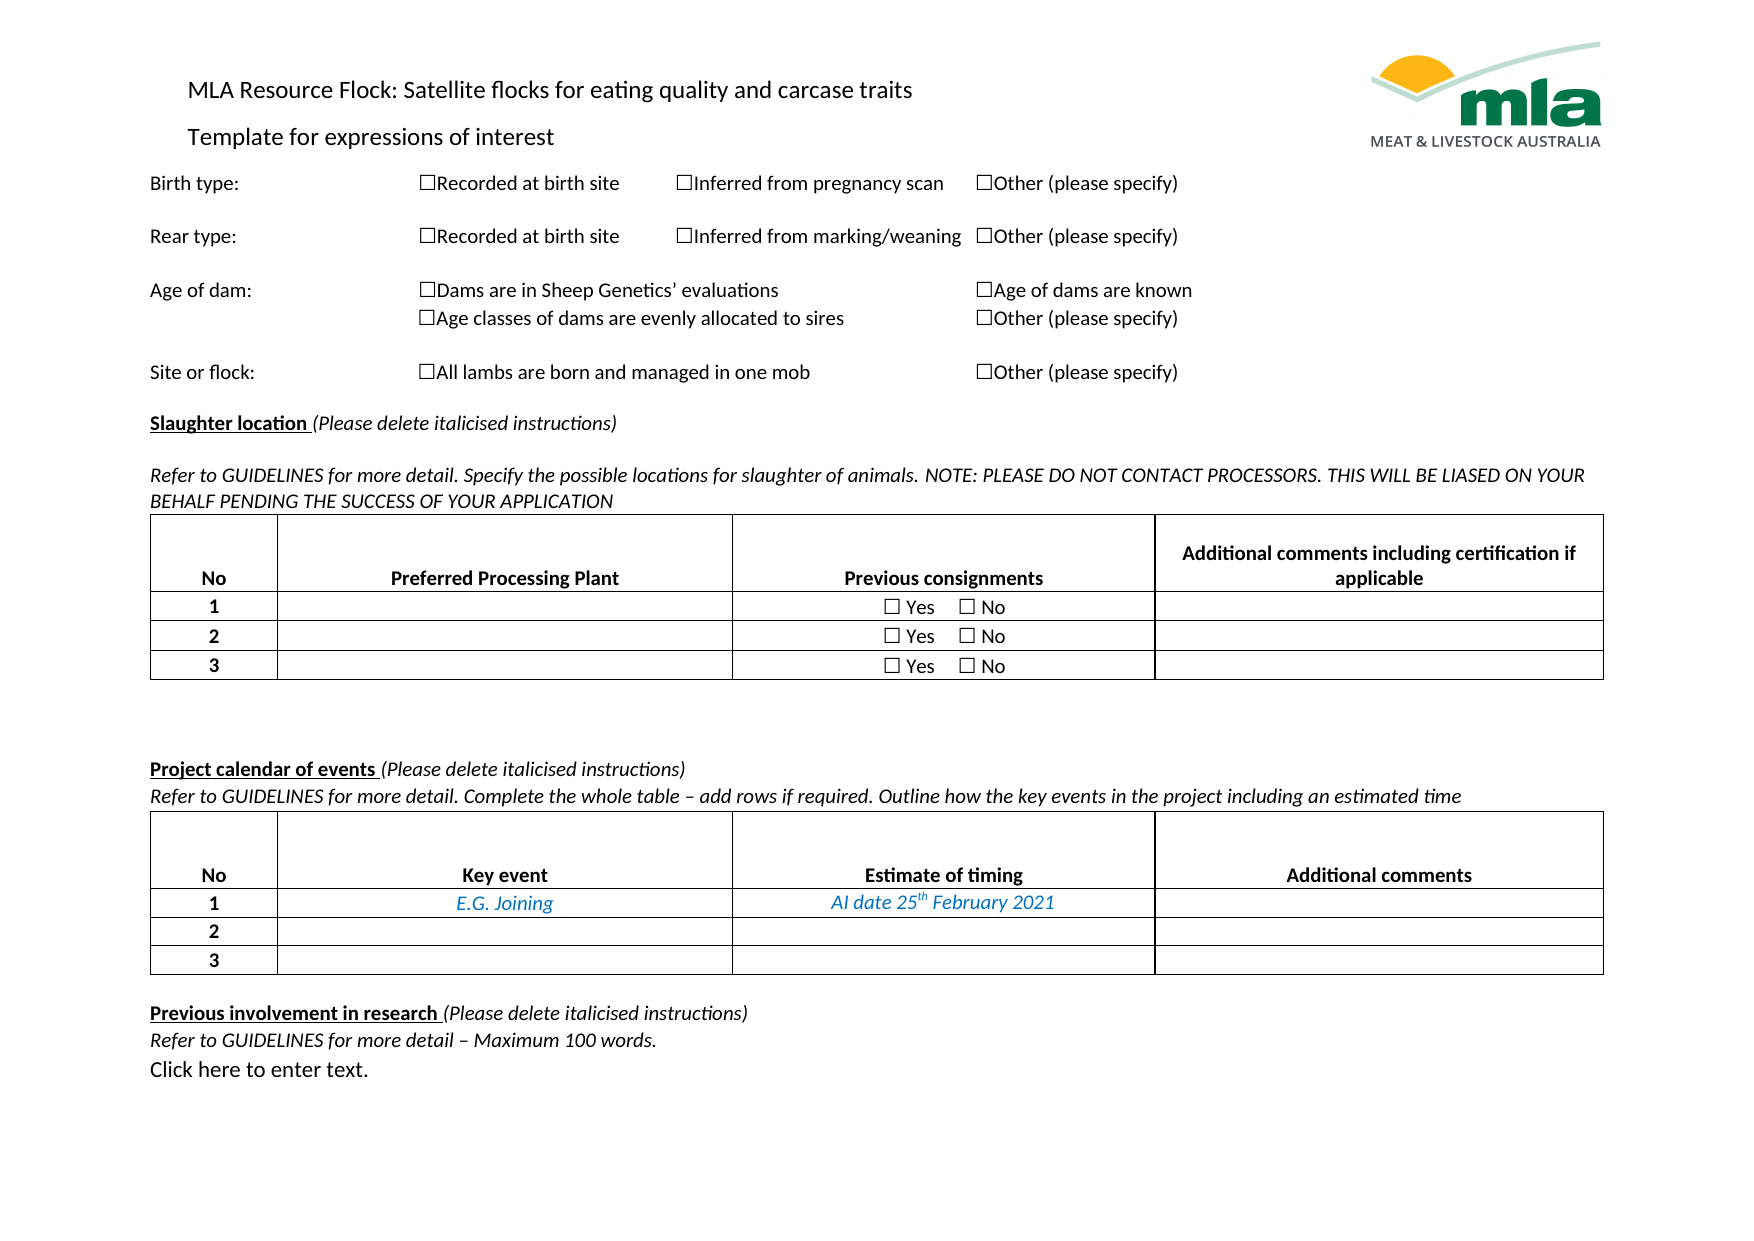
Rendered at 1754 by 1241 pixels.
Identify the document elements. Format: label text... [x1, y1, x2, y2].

table_header No [151, 812, 277, 888]
text Rear type: Recorded at birth site Inferred from marking/weaning Other (please specify) [150, 222, 1604, 250]
table_cell Yes No [733, 621, 1154, 650]
table_header Previous consignments [733, 515, 1154, 591]
table_header Additional comments including certification if applicable [1156, 515, 1603, 591]
table_cell [1156, 592, 1603, 620]
table_cell 3 [151, 651, 277, 679]
table_cell [278, 651, 732, 679]
text Site or flock: All lambs are born and managed in one mob Other (please specify) [150, 357, 1604, 385]
text Previous involvement in research (Please delete italicised instructions) [150, 1000, 1604, 1026]
table_header Additional comments [1156, 812, 1603, 888]
table_cell [1156, 621, 1603, 650]
table_cell E.G. Joining [278, 889, 732, 917]
table_cell [1156, 946, 1603, 974]
table_cell AI date 25th February 2021 [733, 889, 1154, 917]
table_cell Yes No [733, 651, 1154, 679]
text Birth type: Recorded at birth site Inferred from pregnancy scan Other (please specify) [150, 168, 1604, 197]
table_cell [278, 621, 732, 650]
text Refer to GUIDELINES for more detail. Specify the possible locations for slaughter of animals. NOTE: PLEASE DO NOT CONTACT PROCESSORS. THIS WILL BE LIASED ON YOUR BEHALF PENDING THE SUCCESS OF YOUR APPLICATION [150, 463, 1604, 513]
text Refer to GUIDELINES for more detail – Maximum 100 words. [150, 1027, 1604, 1053]
text Age of dam: Dams are in Sheep Genetics’ evaluations Age of dams are known Age classes of dams are evenly allocated to sires Other (please specify) [150, 275, 1604, 332]
table_cell [733, 946, 1154, 974]
table_cell [1156, 918, 1603, 945]
text Slaughter location (Please delete italicised instructions) [150, 410, 1604, 436]
table_cell [278, 946, 732, 974]
table_cell [278, 592, 732, 620]
table_cell 3 [151, 946, 277, 974]
table_cell Yes No [733, 592, 1154, 620]
picture [1369, 40, 1604, 149]
text Refer to GUIDELINES for more detail. Complete the whole table – add rows if required. Outline how the key events in the project including an estimated time [150, 783, 1604, 808]
table_cell 1 [151, 889, 277, 917]
table_cell [733, 918, 1154, 945]
table_cell [1156, 651, 1603, 679]
table_cell 2 [151, 621, 277, 650]
table_cell [1156, 889, 1603, 917]
table_cell 2 [151, 918, 277, 945]
table_cell [278, 918, 732, 945]
table_header Key event [278, 812, 732, 888]
table_cell 1 [151, 592, 277, 620]
table_header Preferred Processing Plant [278, 515, 732, 591]
table_header No [151, 515, 277, 591]
table_header Estimate of timing [733, 812, 1154, 888]
text Project calendar of events (Please delete italicised instructions) [150, 756, 1604, 781]
